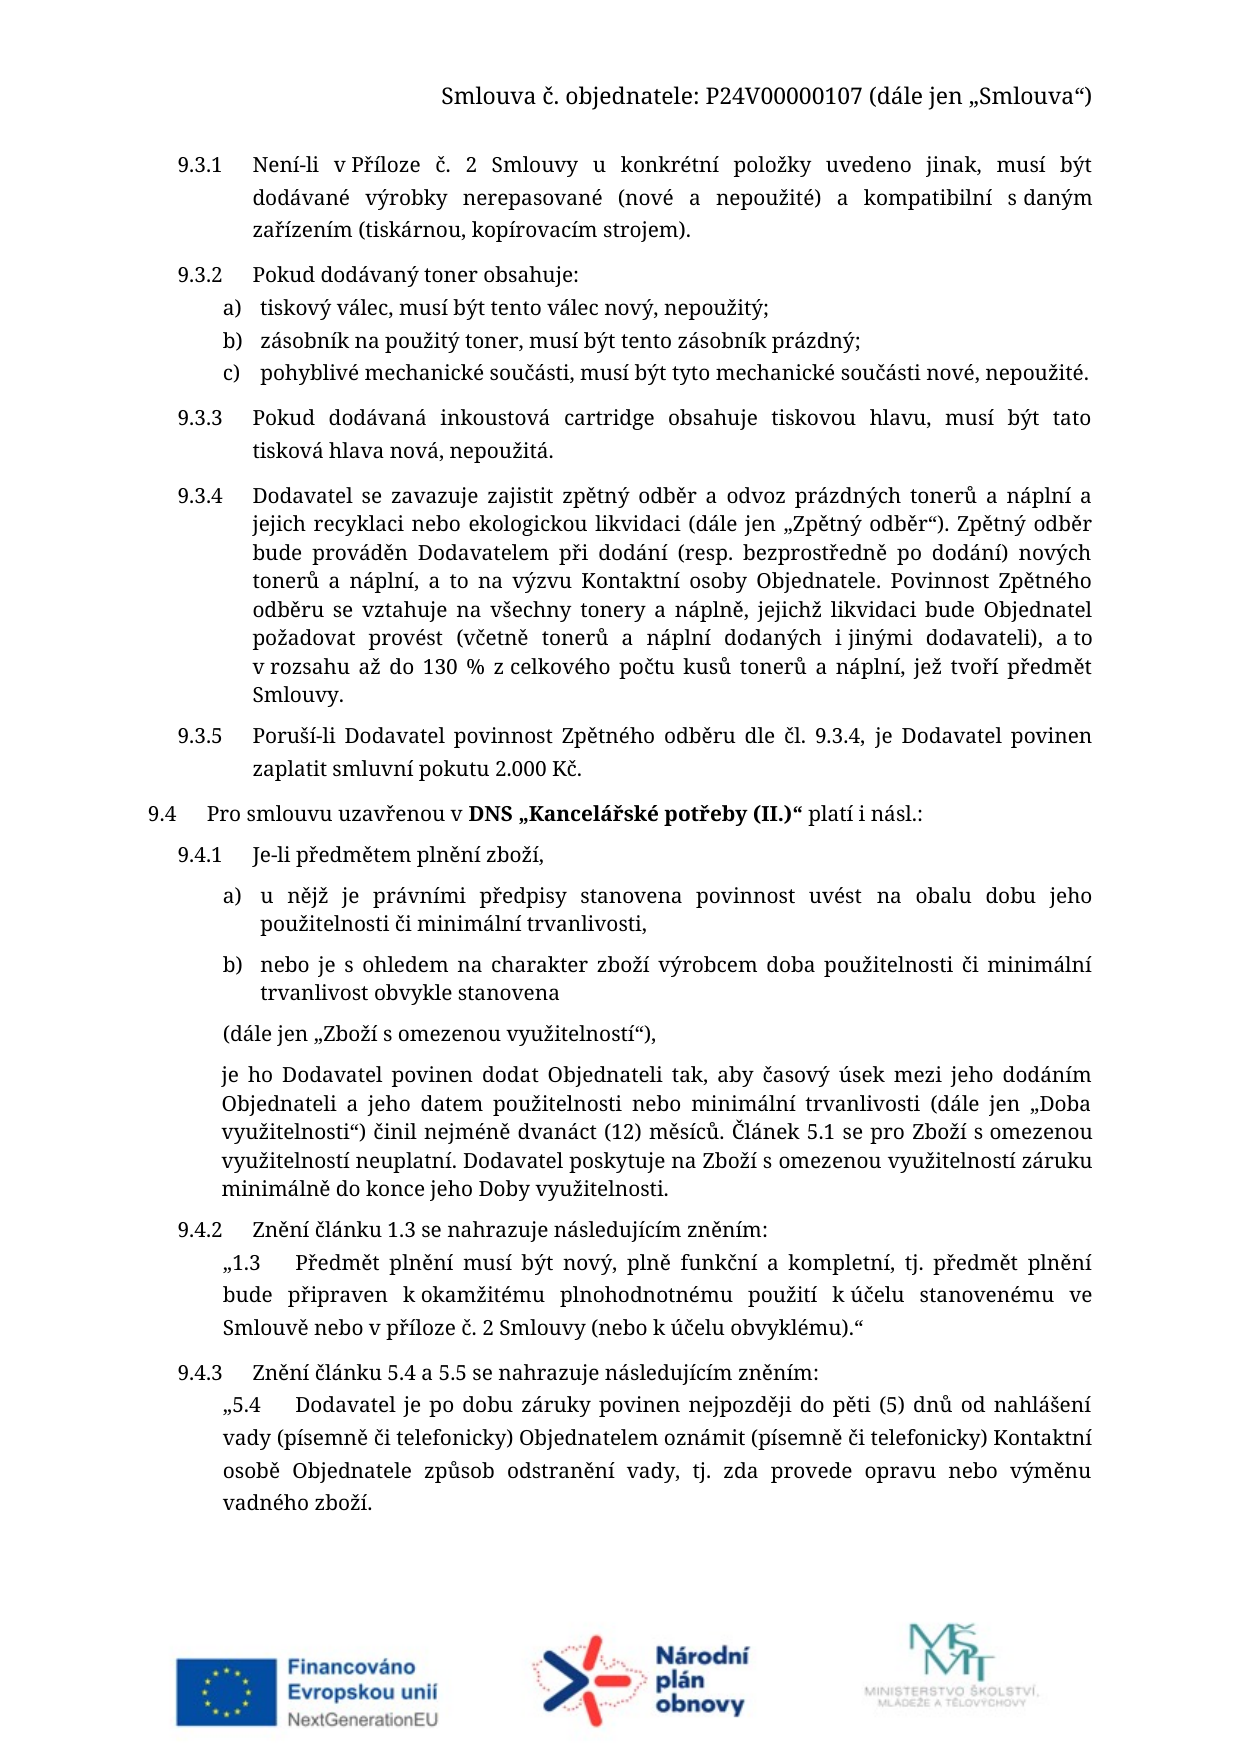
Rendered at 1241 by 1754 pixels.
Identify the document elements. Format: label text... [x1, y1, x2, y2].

text (dále jen „Zboží s omezenou využitelností“), [223, 1019, 1093, 1048]
list u nějž je právními předpisy stanovena povinnost uvést na obalu dobu jeho použitelnosti či minimální trvanlivosti, [223, 881, 1093, 938]
picture [147, 1577, 1093, 1754]
list Pokud dodávaný toner obsahuje: [177, 261, 1093, 289]
list Pro smlouvu uzavřenou v DNS „Kancelářské potřeby (II.)“ platí i násl.: [148, 799, 1093, 827]
list Je-li předmětem plnění zboží, [177, 840, 1093, 868]
list „5.4 Dodavatel je po dobu záruky povinen nejpozději do pěti (5) dnů od nahlášení vady (písemně či telefonicky) Objednatelem oznámit (písemně či telefonicky) Kontaktní osobě Objednatele způsob odstranění vady, tj. zda provede opravu nebo výměnu vadného zboží. [223, 1391, 1093, 1517]
list pohyblivé mechanické součásti, musí být tyto mechanické součásti nové, nepoužité. [223, 358, 1093, 387]
text je ho Dodavatel povinen dodat Objednateli tak, aby časový úsek mezi jeho dodáním Objednateli a jeho datem použitelnosti nebo minimální trvanlivosti (dále jen „Doba využitelnosti“) činil nejméně dvanáct (12) měsíců. Článek 5.1 se pro Zboží s omezenou využitelností neuplatní. Dodavatel poskytuje na Zboží s omezenou využitelností záruku minimálně do konce jeho Doby využitelnosti. [221, 1060, 1093, 1203]
list nebo je s ohledem na charakter zboží výrobcem doba použitelnosti či minimální trvanlivost obvykle stanovena [223, 950, 1093, 1007]
list Není-li v Příloze č. 2 Smlouvy u konkrétní položky uvedeno jinak, musí být dodávané výrobky nerepasované (nové a nepoužité) a kompatibilní s daným zařízením (tiskárnou, kopírovacím strojem). [177, 150, 1093, 244]
list zásobník na použitý toner, musí být tento zásobník prázdný; [223, 326, 1093, 354]
list Pokud dodávaná inkoustová cartridge obsahuje tiskovou hlavu, musí být tato tisková hlava nová, nepoužitá. [177, 403, 1093, 464]
list „1.3 Předmět plnění musí být nový, plně funkční a kompletní, tj. předmět plnění bude připraven k okamžitému plnohodnotnému použití k účelu stanovenému ve Smlouvě nebo v příloze č. 2 Smlouvy (nebo k účelu obvyklému).“ [223, 1248, 1093, 1341]
list Znění článku 5.4 a 5.5 se nahrazuje následujícím zněním: [177, 1358, 1093, 1386]
list Znění článku 1.3 se nahrazuje následujícím zněním: [177, 1215, 1093, 1243]
list Poruší-li Dodavatel povinnost Zpětného odběru dle čl. 9.3.4, je Dodavatel povinen zaplatit smluvní pokutu 2.000 Kč. [177, 721, 1093, 782]
list Dodavatel se zavazuje zajistit zpětný odběr a odvoz prázdných tonerů a náplní a jejich recyklaci nebo ekologickou likvidaci (dále jen „Zpětný odběr“). Zpětný odběr bude prováděn Dodavatelem při dodání (resp. bezprostředně po dodání) nových tonerů a náplní, a to na výzvu Kontaktní osoby Objednatele. Povinnost Zpětného odběru se vztahuje na všechny tonery a náplně, jejichž likvidaci bude Objednatel požadovat provést (včetně tonerů a náplní dodaných i jinými dodavateli), a to v rozsahu až do 130 % z celkového počtu kusů tonerů a náplní, jež tvoří předmět Smlouvy. [177, 481, 1093, 709]
list tiskový válec, musí být tento válec nový, nepoužitý; [223, 293, 1093, 322]
